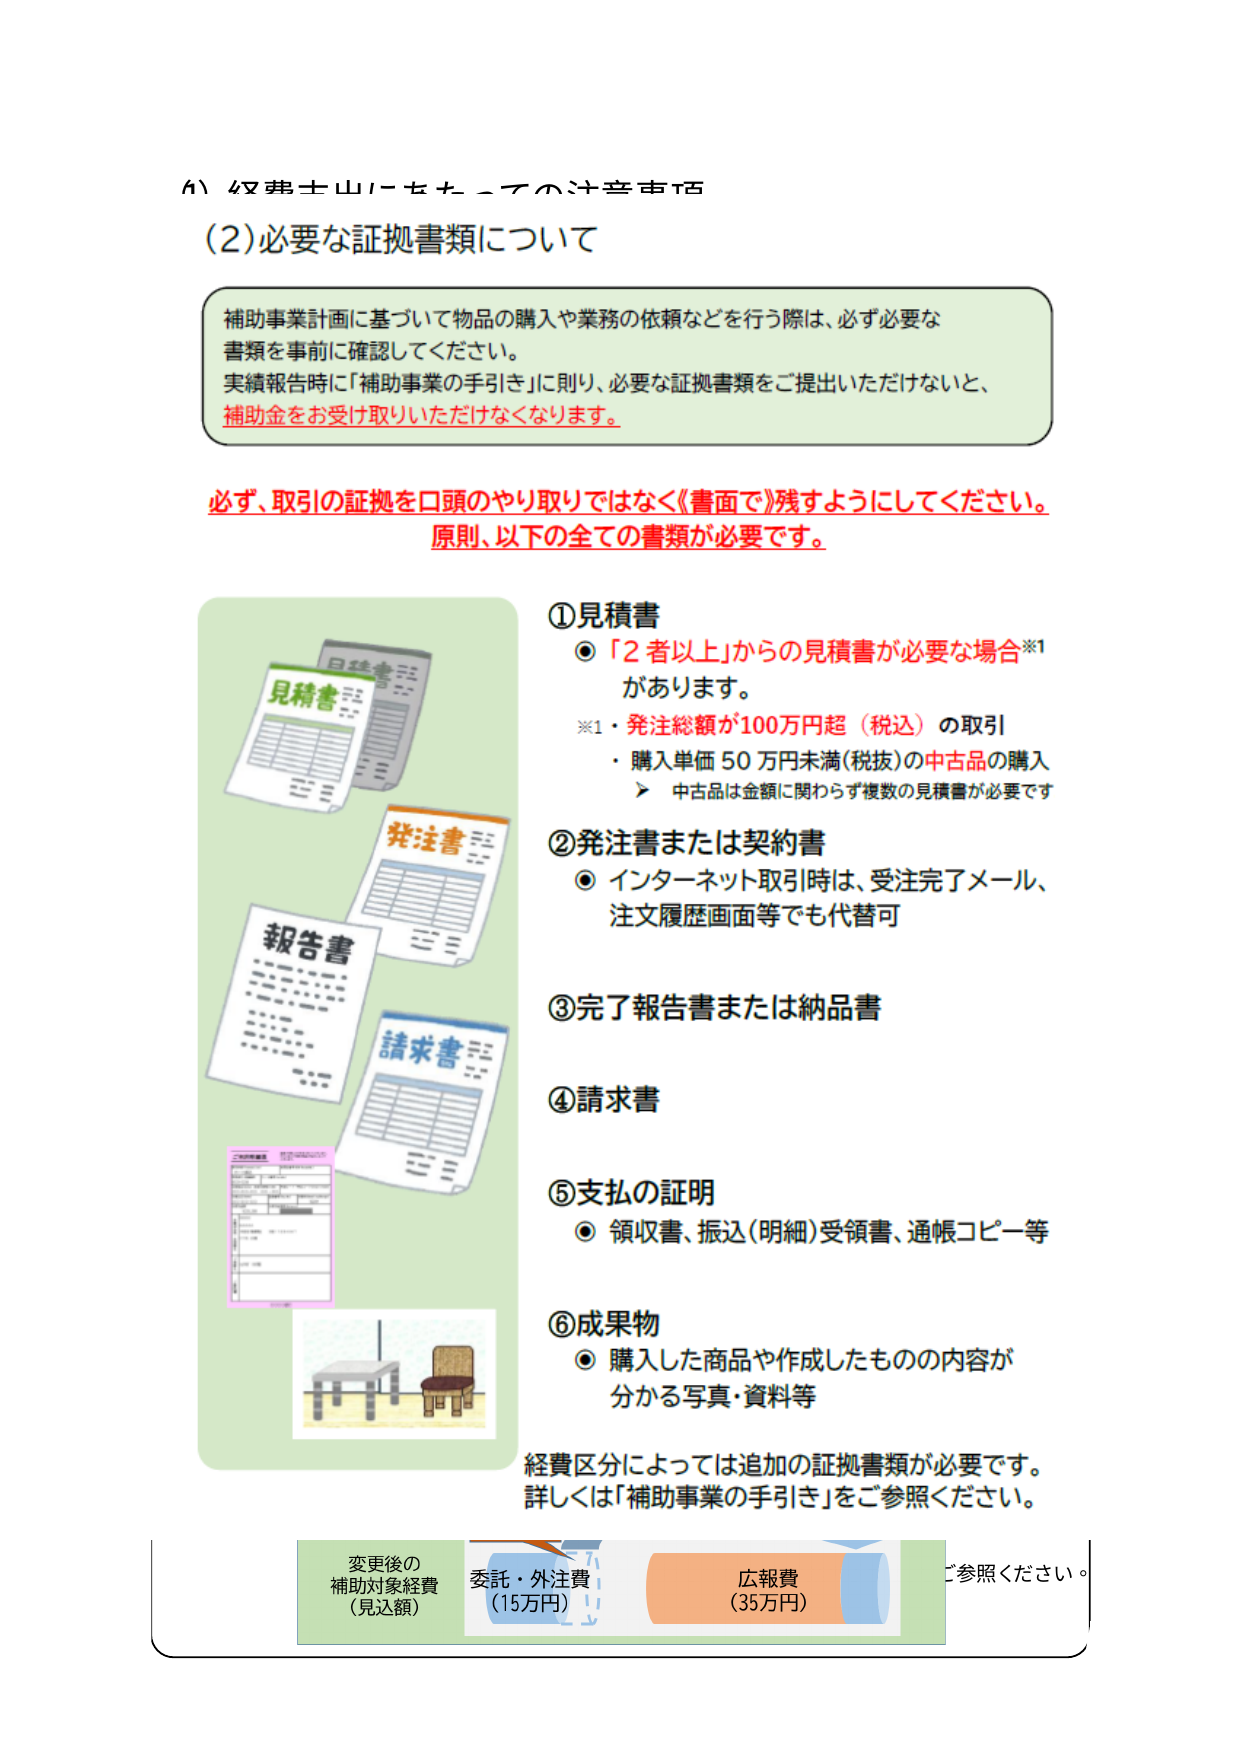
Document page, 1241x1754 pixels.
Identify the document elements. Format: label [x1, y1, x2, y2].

picture [147, 194, 1166, 1540]
